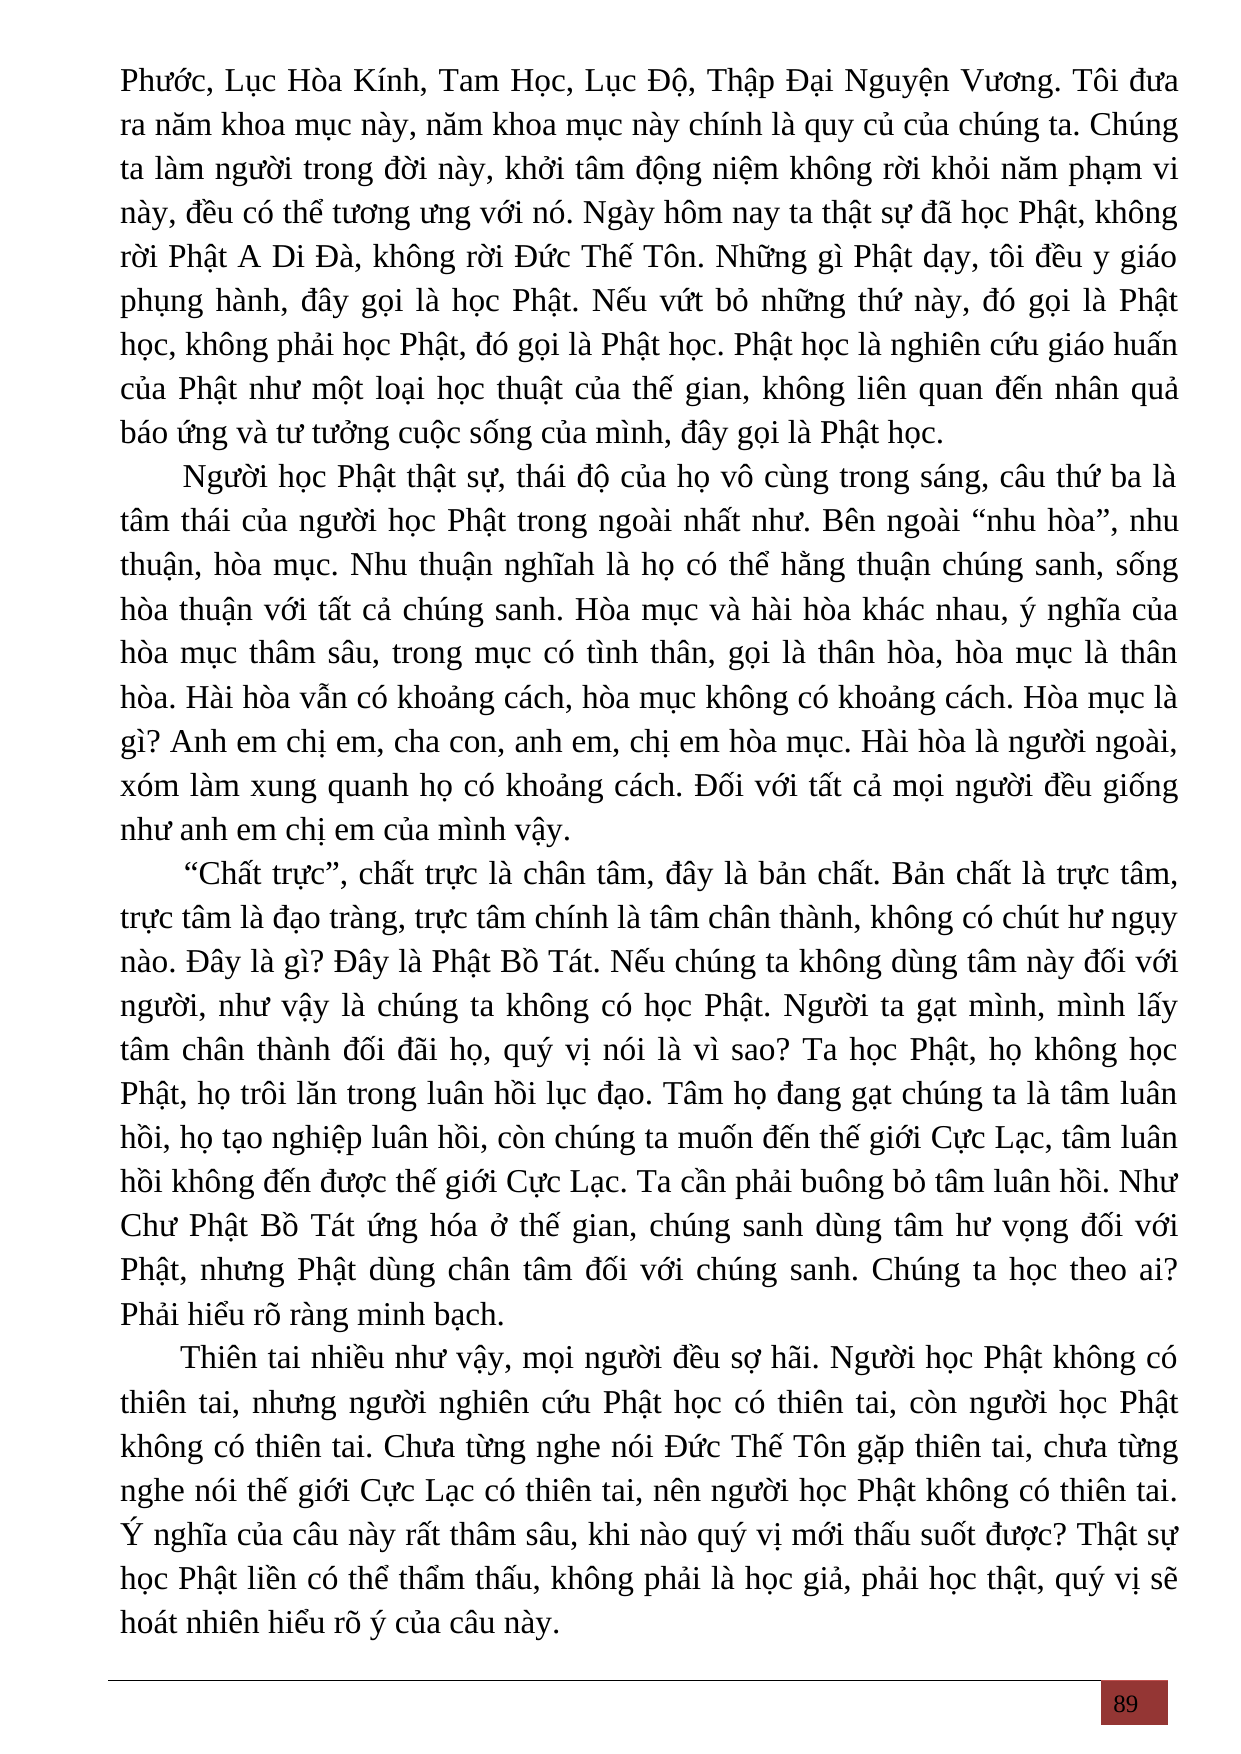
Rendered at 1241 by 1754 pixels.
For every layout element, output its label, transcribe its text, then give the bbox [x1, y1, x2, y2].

text Thiên tai nhiều như vậy, mọi người đều sợ hãi. Người học Phật không có thiên tai, nhưng người nghiên cứu Phật học có thiên tai, còn người học Phật không có thiên tai. Chưa từng nghe nói Đức Thế Tôn gặp thiên tai, chưa từng nghe nói thế giới Cực Lạc có thiên tai, nên người học Phật không có thiên tai. Ý nghĩa của câu này rất thâm sâu, khi nào quý vị mới thấu suốt được? Thật sự học Phật liền có thể thẩm thấu, không phải là học giả, phải học thật, quý vị sẽ hoát nhiên hiểu rõ ý của câu này. [120, 1338, 1180, 1641]
text Người học Phật thật sự, thái độ của họ vô cùng trong sáng, câu thứ ba là tâm thái của người học Phật trong ngoài nhất như. Bên ngoài “nhu hòa”, nhu thuận, hòa mục. Nhu thuận nghĩah là họ có thể hằng thuận chúng sanh, sống hòa thuận với tất cả chúng sanh. Hòa mục và hài hòa khác nhau, ý nghĩa của hòa mục thâm sâu, trong mục có tình thân, gọi là thân hòa, hòa mục là thân hòa. Hài hòa vẫn có khoảng cách, hòa mục không có khoảng cách. Hòa mục là gì? Anh em chị em, cha con, anh em, chị em hòa mục. Hài hòa là người ngoài, xóm làm xung quanh họ có khoảng cách. Đối với tất cả mọi người đều giống như anh em chị em của mình vậy. [120, 457, 1180, 847]
text “Chất trực”, chất trực là chân tâm, đây là bản chất. Bản chất là trực tâm, trực tâm là đạo tràng, trực tâm chính là tâm chân thành, không có chút hư ngụy nào. Đây là gì? Đây là Phật Bồ Tát. Nếu chúng ta không dùng tâm này đối với người, như vậy là chúng ta không có học Phật. Người ta gạt mình, mình lấy tâm chân thành đối đãi họ, quý vị nói là vì sao? Ta học Phật, họ không học Phật, họ trôi lăn trong luân hồi lục đạo. Tâm họ đang gạt chúng ta là tâm luân hồi, họ tạo nghiệp luân hồi, còn chúng ta muốn đến thế giới Cực Lạc, tâm luân hồi không đến được thế giới Cực Lạc. Ta cần phải buông bỏ tâm luân hồi. Như Chư Phật Bồ Tát ứng hóa ở thế gian, chúng sanh dùng tâm hư vọng đối với Phật, nhưng Phật dùng chân tâm đối với chúng sanh. Chúng ta học theo ai? Phải hiểu rõ ràng minh bạch. [120, 853, 1180, 1332]
